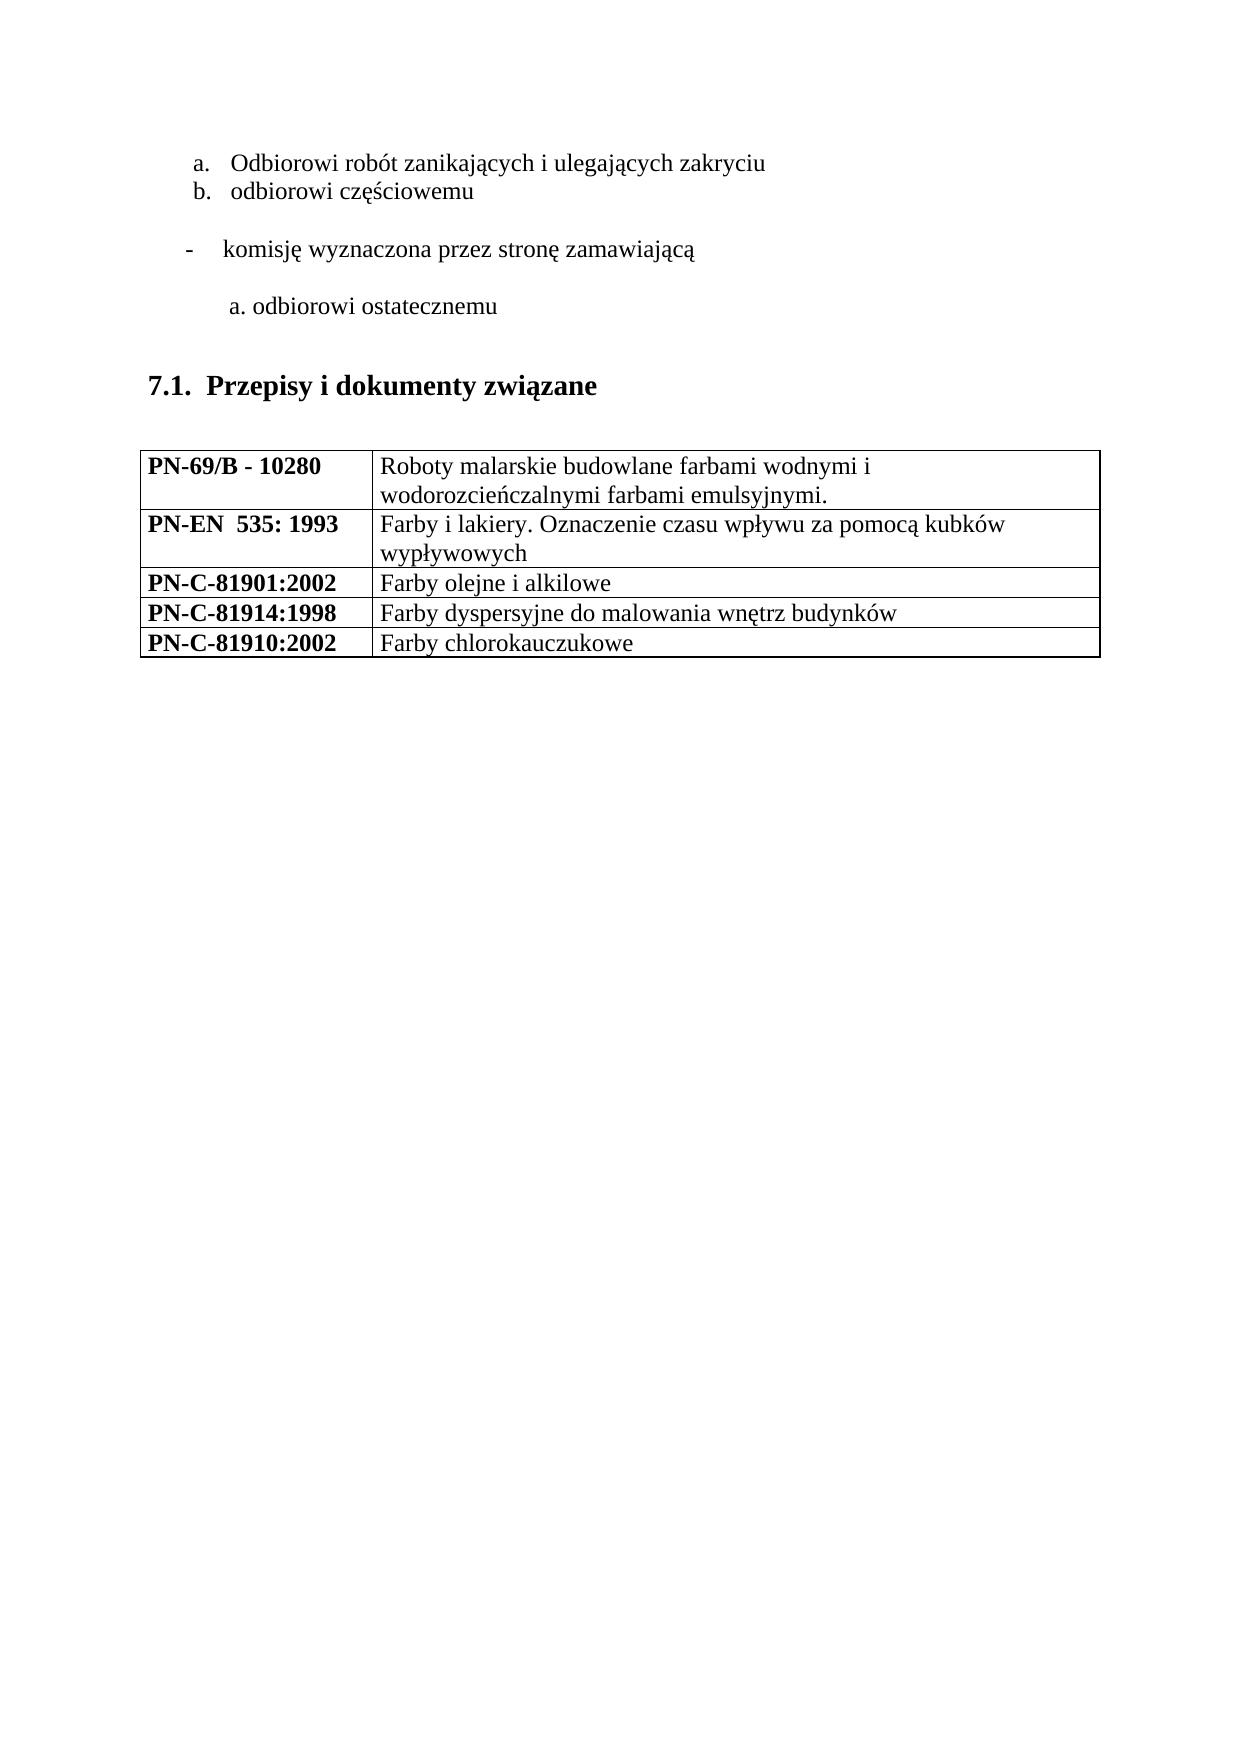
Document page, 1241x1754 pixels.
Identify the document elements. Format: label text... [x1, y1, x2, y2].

table_cell PN-C-81901:2002 [141, 568, 372, 597]
table_header Roboty malarskie budowlane farbami wodnymi i wodorozcieńczalnymi farbami emulsyjnymi. [373, 451, 1099, 508]
table_cell Farby olejne i alkilowe [373, 568, 1099, 597]
table_cell PN-C-81910:2002 [141, 628, 372, 656]
table_header PN-69/B - 10280 [141, 451, 372, 508]
list odbiorowi częściowemu [193, 176, 1093, 205]
text a. odbiorowi ostatecznemu [185, 291, 1093, 320]
list komisję wyznaczona przez stronę zamawiającą [185, 234, 1093, 263]
table_cell Farby dyspersyjne do malowania wnętrz budynków [373, 598, 1099, 627]
table_cell PN-EN 535: 1993 [141, 510, 372, 567]
table_cell Farby i lakiery. Oznaczenie czasu wpływu za pomocą kubków wypływowych [373, 510, 1099, 567]
list Odbiorowi robót zanikających i ulegających zakryciu [193, 148, 1093, 176]
text 7.1. Przepisy i dokumenty związane [148, 368, 1093, 402]
table_cell Farby chlorokauczukowe [373, 628, 1099, 656]
table_cell PN-C-81914:1998 [141, 598, 372, 627]
